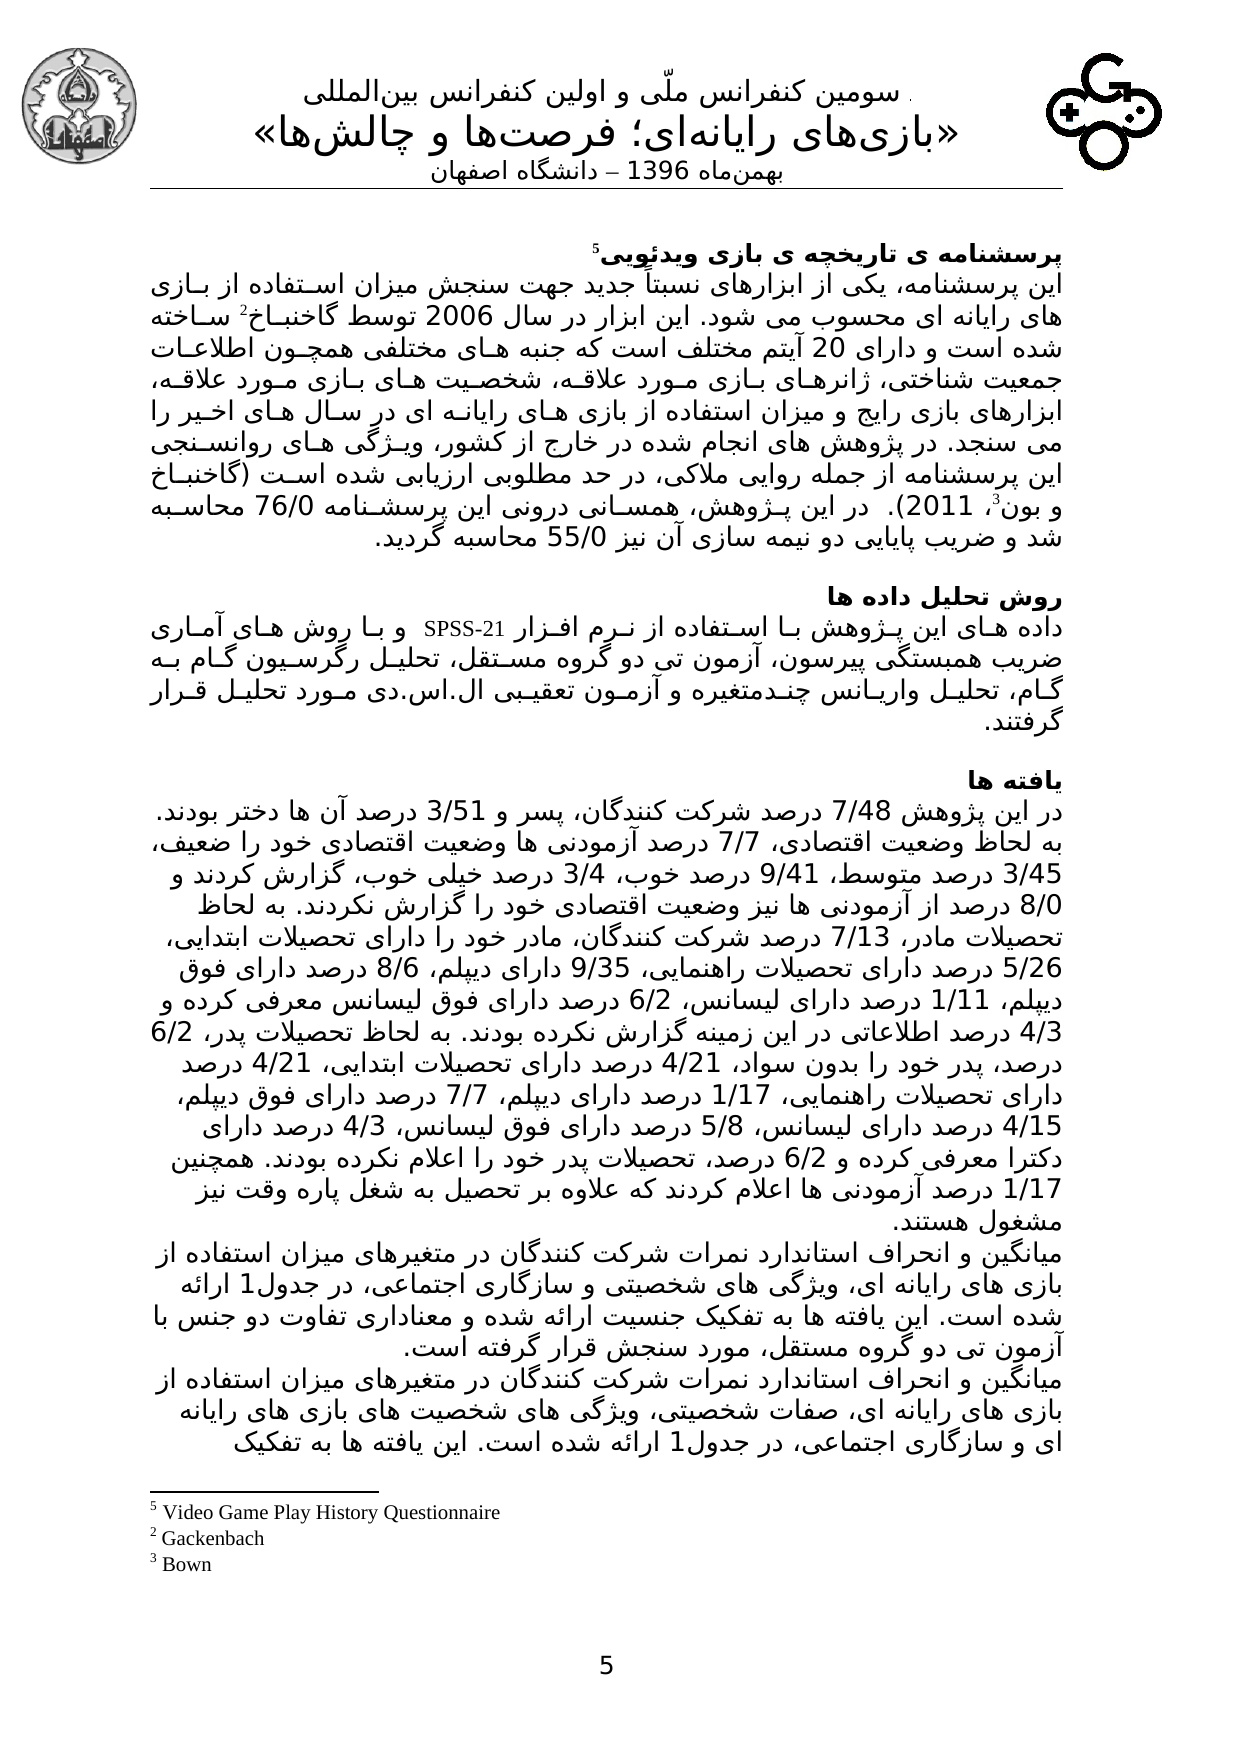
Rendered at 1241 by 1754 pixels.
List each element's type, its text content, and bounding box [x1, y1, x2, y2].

text روش تحلیل داده ها [150, 582, 1063, 611]
picture [1045, 51, 1163, 172]
text داده های این پژوهش با استفاده از نرم افزار SPSS-21 و با روش های آماری ضریب همبستگی پیرسون، آزمون تی دو گروه مستقل، تحلیل رگرسیون گام به گام، تحلیل واریانس چندمتغیره و آزمون تعقیبی ال.اس.دی مورد تحلیل قرار گرفتند. [150, 611, 1063, 737]
text پرسشنامه ی تاریخچه ی بازی ویدئویی [150, 239, 1063, 269]
text این پرسشنامه، یکی از ابزارهای نسبتاً جدید جهت سنجش میزان استفاده از بازی های رایانه ای محسوب می شود. این ابزار در سال 2006 توسط گاخنباخ ساخته شده است و دارای 20 آیتم مختلف است که جنبه های مختلفی همچون اطلاعات جمعیت شناختی، ژانرهای بازی مورد علاقه، شخصیت های بازی مورد علاقه، ابزارهای بازی رایج و میزان استفاده از بازی های رایانه ای در سال های اخیر را می سنجد. در پژوهش های انجام شده در خارج از کشور، ویژگی های روانسنجی این پرسشنامه از جمله روایی ملاکی، در حد مطلوبی ارزیابی شده است (گاخنباخ و بون، 2011). در این پژوهش، همسانی درونی این پرسشنامه 76/0 محاسبه شد و ضریب پایایی دو نیمه سازی آن نیز 55/0 محاسبه گردید. [150, 269, 1063, 553]
text در این پژوهش 7/48 درصد شرکت کنندگان، پسر و 3/51 درصد آن ها دختر بودند. به لحاظ وضعیت اقتصادی، 7/7 درصد آزمودنی ها وضعیت اقتصادی خود را ضعیف، 3/45 درصد متوسط، 9/41 درصد خوب، 3/4 درصد خیلی خوب، گزارش کردند و 8/0 درصد از آزمودنی ها نیز وضعیت اقتصادی خود را گزارش نکردند. به لحاظ تحصیلات مادر، 7/13 درصد شرکت کنندگان، مادر خود را دارای تحصیلات ابتدایی، 5/26 درصد دارای تحصیلات راهنمایی، 9/35 دارای دیپلم، 8/6 درصد دارای فوق دیپلم، 1/11 درصد دارای لیسانس، 6/2 درصد دارای فوق لیسانس معرفی کرده و 4/3 درصد اطلاعاتی در این زمینه گزارش نکرده بودند. به لحاظ تحصیلات پدر، 6/2 درصد، پدر خود را بدون سواد، 4/21 درصد دارای تحصیلات ابتدایی، 4/21 درصد دارای تحصیلات راهنمایی، 1/17 درصد دارای دیپلم، 7/7 درصد دارای فوق دیپلم، 4/15 درصد دارای لیسانس، 5/8 درصد دارای فوق لیسانس، 4/3 درصد دارای دکترا معرفی کرده و 6/2 درصد، تحصیلات پدر خود را اعلام نکرده بودند. همچنین 1/17 درصد آزمودنی ها اعلام کردند که علاوه بر تحصیل به شغل پاره وقت نیز مشغول هستند. [150, 795, 1063, 1237]
text یافته ها [150, 766, 1063, 795]
picture [18, 45, 139, 165]
text میانگین و انحراف استاندارد نمرات شرکت کنندگان در متغیرهای میزان استفاده از بازی های رایانه ای، ویژگی های شخصیتی و سازگاری اجتماعی، در جدول1 ارائه شده است. این یافته ها به تفکیک جنسیت ارائه شده و معناداری تفاوت دو جنس با آزمون تی دو گروه مستقل، مورد سنجش قرار گرفته است. [150, 1237, 1063, 1363]
